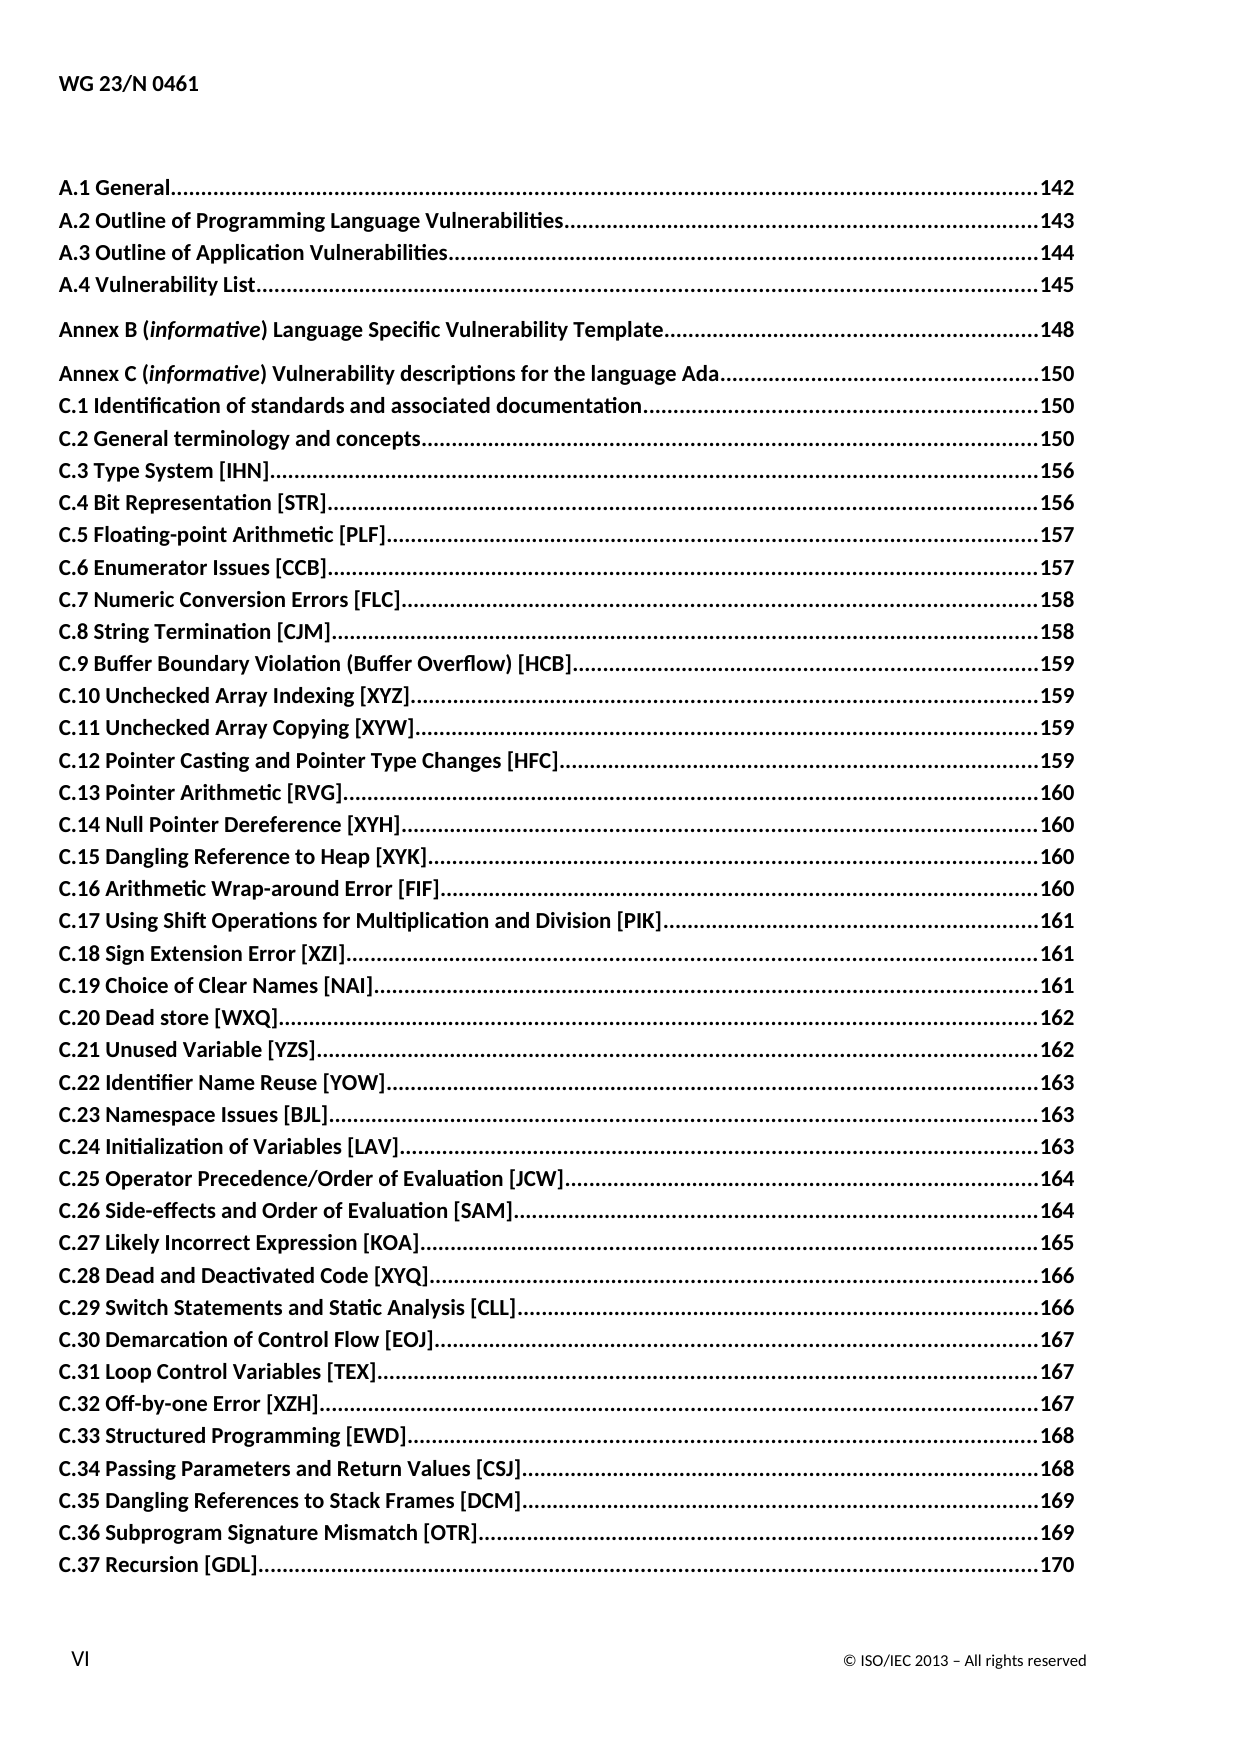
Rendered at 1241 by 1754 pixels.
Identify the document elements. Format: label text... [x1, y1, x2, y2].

text C.6 Enumerator Issues [CCB] 157 [58, 553, 1047, 581]
text C.30 Demarcation of Control Flow [EOJ] 167 [58, 1325, 1047, 1353]
text A.2 Outline of Programming Language Vulnerabilities 143 [58, 206, 1047, 234]
text C.10 Unchecked Array Indexing [XYZ] 159 [58, 681, 1047, 709]
text C.9 Buffer Boundary Violation (Buffer Overflow) [HCB] 159 [58, 649, 1047, 677]
text C.3 Type System [IHN] 156 [58, 456, 1047, 484]
text C.32 Off-by-one Error [XZH] 167 [58, 1389, 1047, 1417]
text C.26 Side-effects and Order of Evaluation [SAM] 164 [58, 1196, 1047, 1224]
text C.24 Initialization of Variables [LAV] 163 [58, 1132, 1047, 1160]
text C.20 Dead store [WXQ] 162 [58, 1003, 1047, 1031]
text A.3 Outline of Application Vulnerabilities 144 [58, 238, 1047, 266]
text C.17 Using Shift Operations for Multiplication and Division [PIK] 161 [58, 907, 1047, 935]
text C.7 Numeric Conversion Errors [FLC] 158 [58, 585, 1047, 613]
text C.28 Dead and Deactivated Code [XYQ] 166 [58, 1261, 1047, 1289]
text C.36 Subprogram Signature Mismatch [OTR] 169 [58, 1518, 1047, 1546]
text C.23 Namespace Issues [BJL] 163 [58, 1100, 1047, 1128]
text C.27 Likely Incorrect Expression [KOA] 165 [58, 1228, 1047, 1257]
text A.4 Vulnerability List 145 [58, 270, 1047, 298]
text C.16 Arithmetic Wrap-around Error [FIF] 160 [58, 874, 1047, 902]
text C.37 Recursion [GDL] 170 [58, 1550, 1047, 1578]
text Annex B (informative) Language Specific Vulnerability Template 148 [58, 315, 1047, 343]
text C.31 Loop Control Variables [TEX] 167 [58, 1357, 1047, 1385]
text C.19 Choice of Clear Names [NAI] 161 [58, 971, 1047, 999]
text C.4 Bit Representation [STR] 156 [58, 488, 1047, 516]
text C.11 Unchecked Array Copying [XYW] 159 [58, 713, 1047, 742]
text C.18 Sign Extension Error [XZI] 161 [58, 939, 1047, 967]
text C.34 Passing Parameters and Return Values [CSJ] 168 [58, 1454, 1047, 1482]
text C.2 General terminology and concepts 150 [58, 424, 1047, 452]
text C.22 Identifier Name Reuse [YOW] 163 [58, 1068, 1047, 1096]
text C.25 Operator Precedence/Order of Evaluation [JCW] 164 [58, 1164, 1047, 1192]
text Annex C (informative) Vulnerability descriptions for the language Ada 150 [58, 359, 1047, 387]
text C.14 Null Pointer Dereference [XYH] 160 [58, 810, 1047, 838]
text C.8 String Termination [CJM] 158 [58, 617, 1047, 645]
text A.1 General 142 [58, 173, 1047, 202]
text C.35 Dangling References to Stack Frames [DCM] 169 [58, 1486, 1047, 1514]
text C.1 Identification of standards and associated documentation 150 [58, 392, 1047, 420]
text C.12 Pointer Casting and Pointer Type Changes [HFC] 159 [58, 746, 1047, 774]
text C.33 Structured Programming [EWD] 168 [58, 1422, 1047, 1450]
text C.15 Dangling Reference to Heap [XYK] 160 [58, 842, 1047, 870]
text C.13 Pointer Arithmetic [RVG] 160 [58, 778, 1047, 806]
text C.5 Floating-point Arithmetic [PLF] 157 [58, 520, 1047, 548]
text C.29 Switch Statements and Static Analysis [CLL] 166 [58, 1293, 1047, 1321]
text C.21 Unused Variable [YZS] 162 [58, 1035, 1047, 1063]
